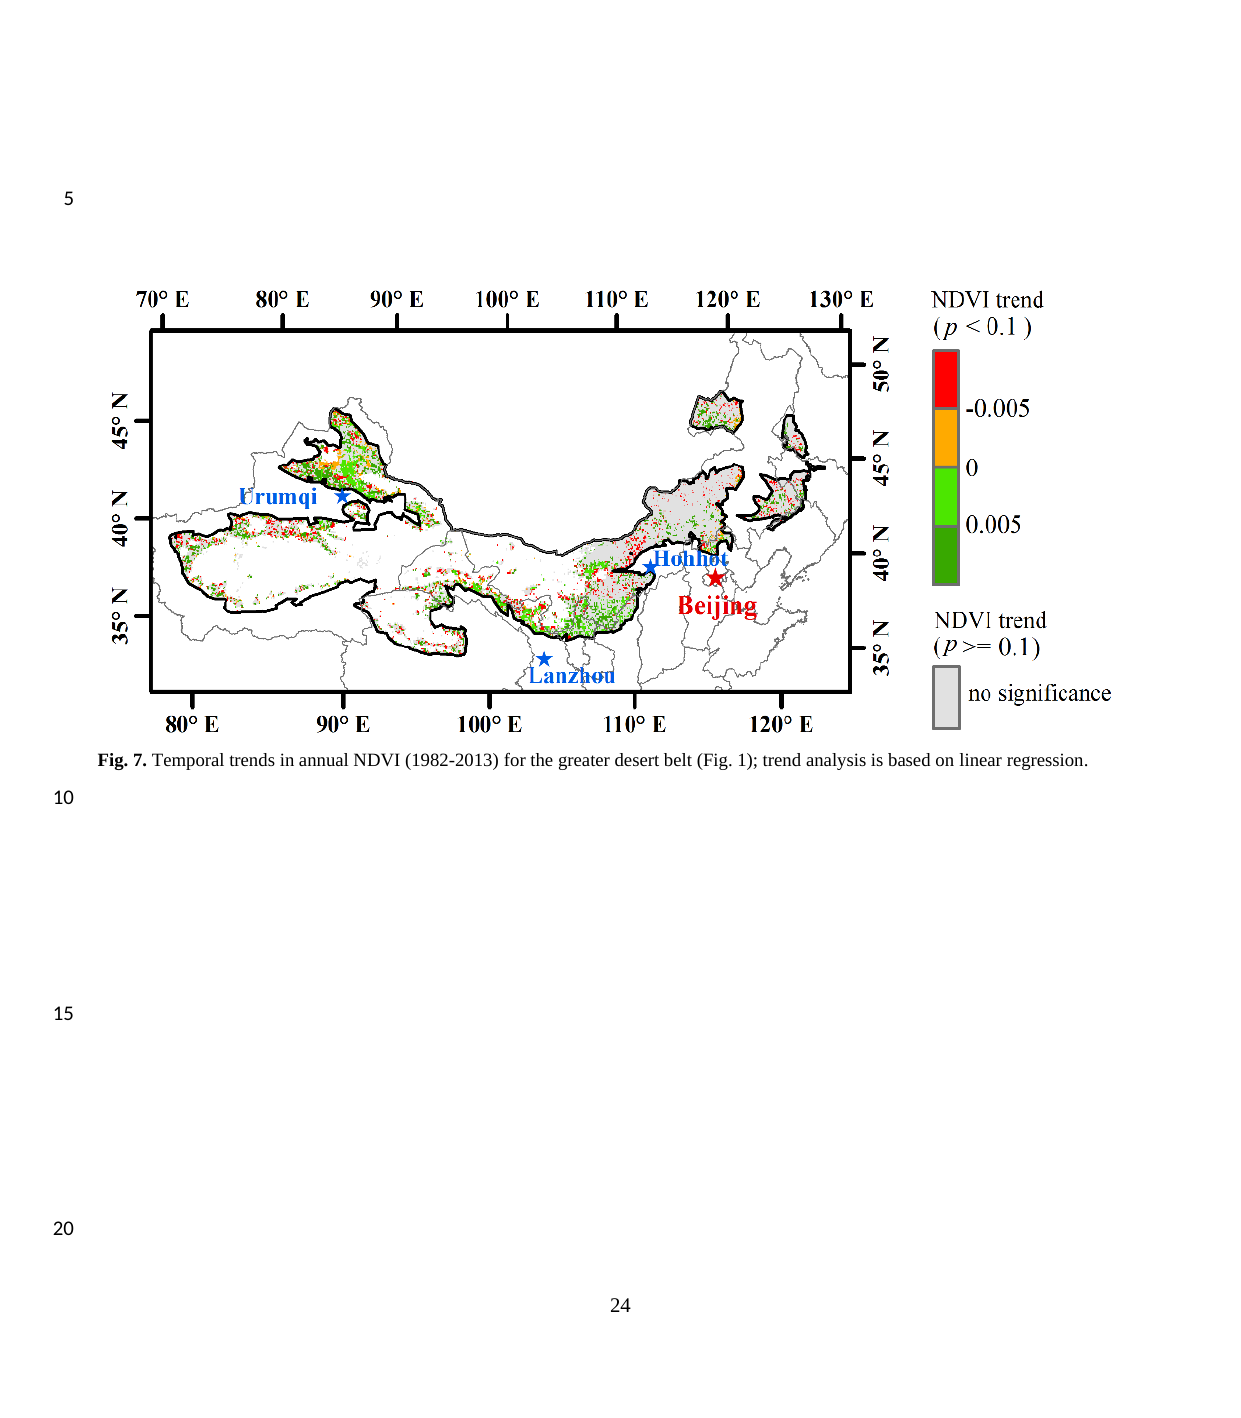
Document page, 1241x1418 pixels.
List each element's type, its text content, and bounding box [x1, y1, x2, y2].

text Fig. 7. Temporal trends in annual NDVI (1982-2013) for the greater desert belt (Fig. 1); trend analysis is based on linear regression. [97, 749, 1143, 770]
picture [100, 285, 1141, 737]
